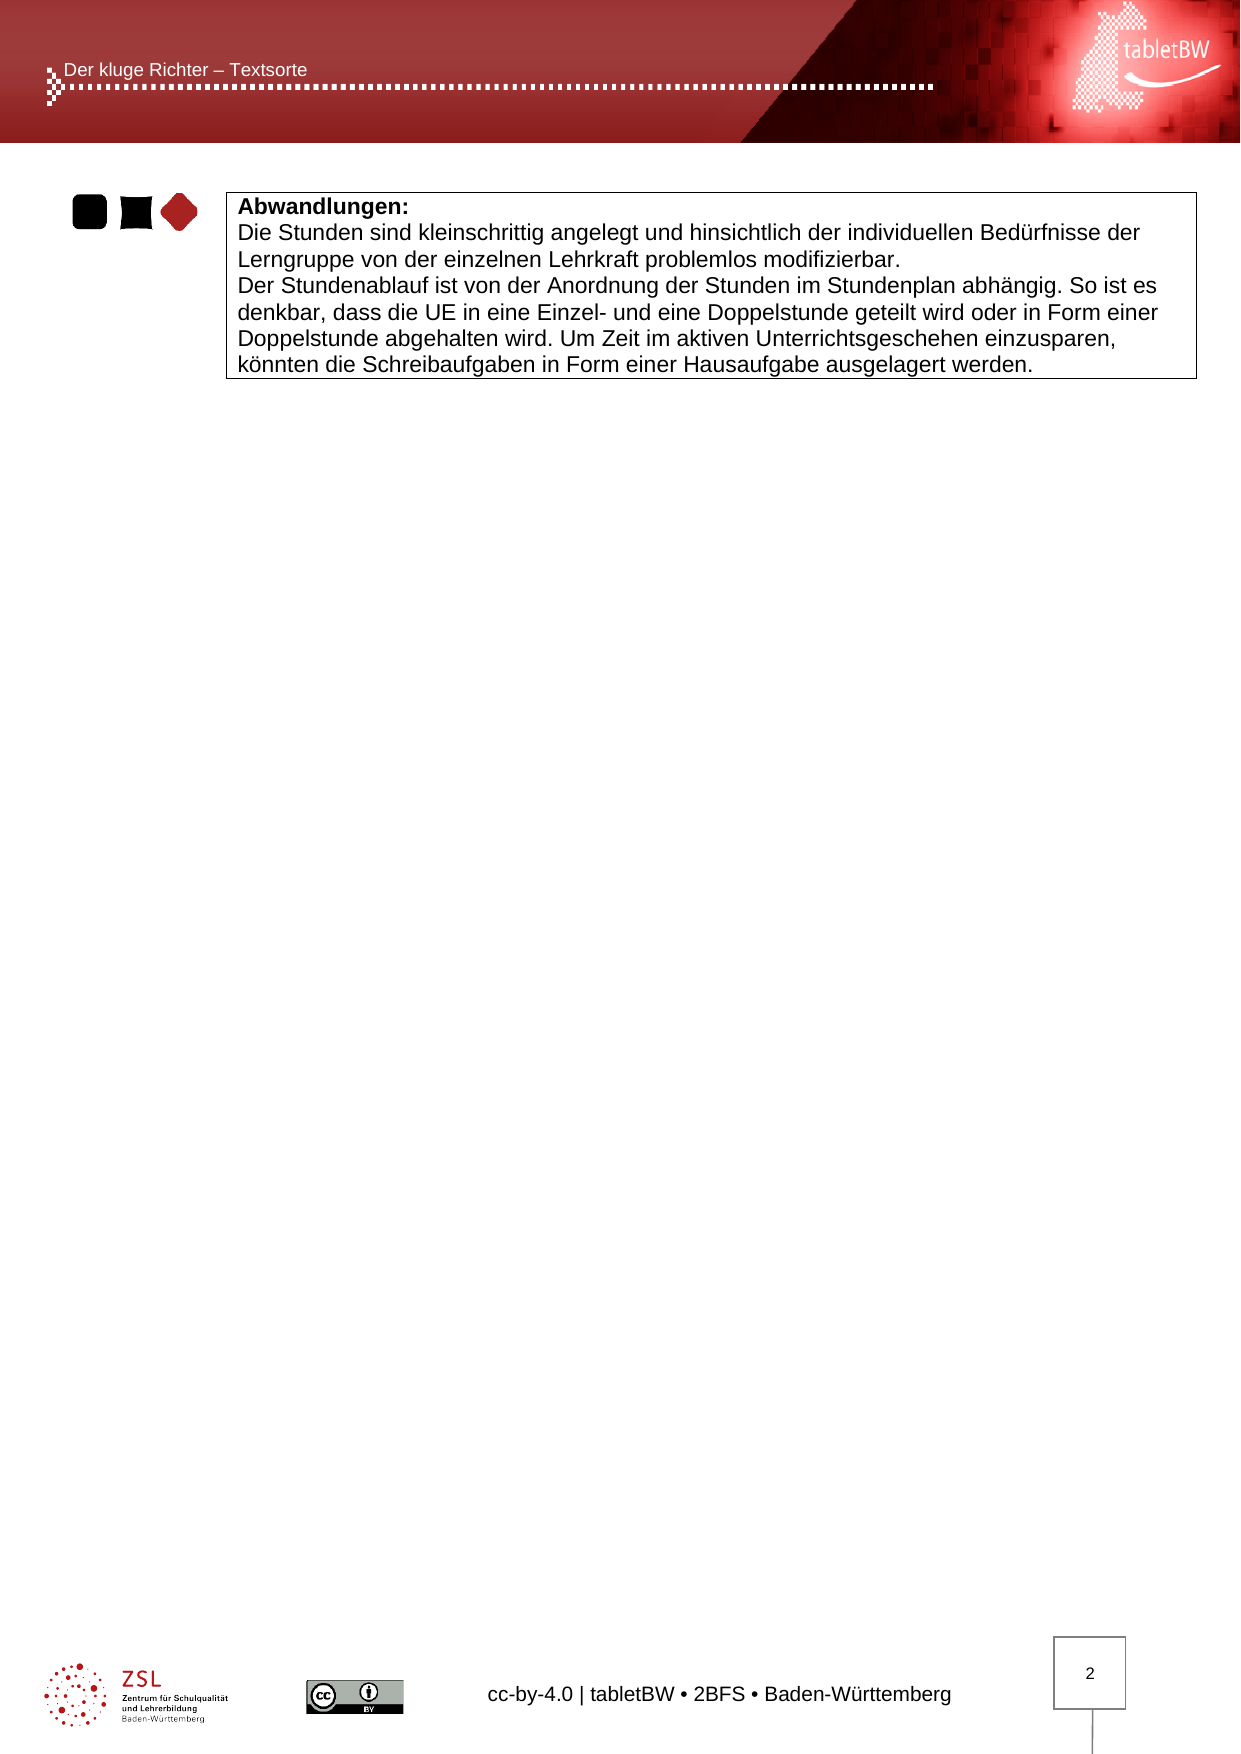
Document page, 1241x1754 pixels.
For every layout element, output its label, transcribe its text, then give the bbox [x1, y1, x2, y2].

picture [306, 1680, 404, 1714]
picture [72, 193, 198, 231]
picture [0, 0, 1241, 143]
table_cell Abwandlungen: Die Stunden sind kleinschrittig angelegt und hinsichtlich der individuellen Bedürfnisse der Lerngruppe von der einzelnen Lehrkraft problemlos modifizierbar. Der Stundenablauf ist von der Anordnung der Stunden im Stundenplan abhängig. So ist es denkbar, dass die UE in eine Einzel- und eine Doppelstunde geteilt wird oder in Form einer Doppelstunde abgehalten wird. Um Zeit im aktiven Unterrichtsgeschehen einzusparen, könnten die Schreibaufgaben in Form einer Hausaufgabe ausgelagert werden. [227, 193, 1196, 377]
table_cell [44, 192, 226, 377]
picture [28, 1648, 244, 1727]
